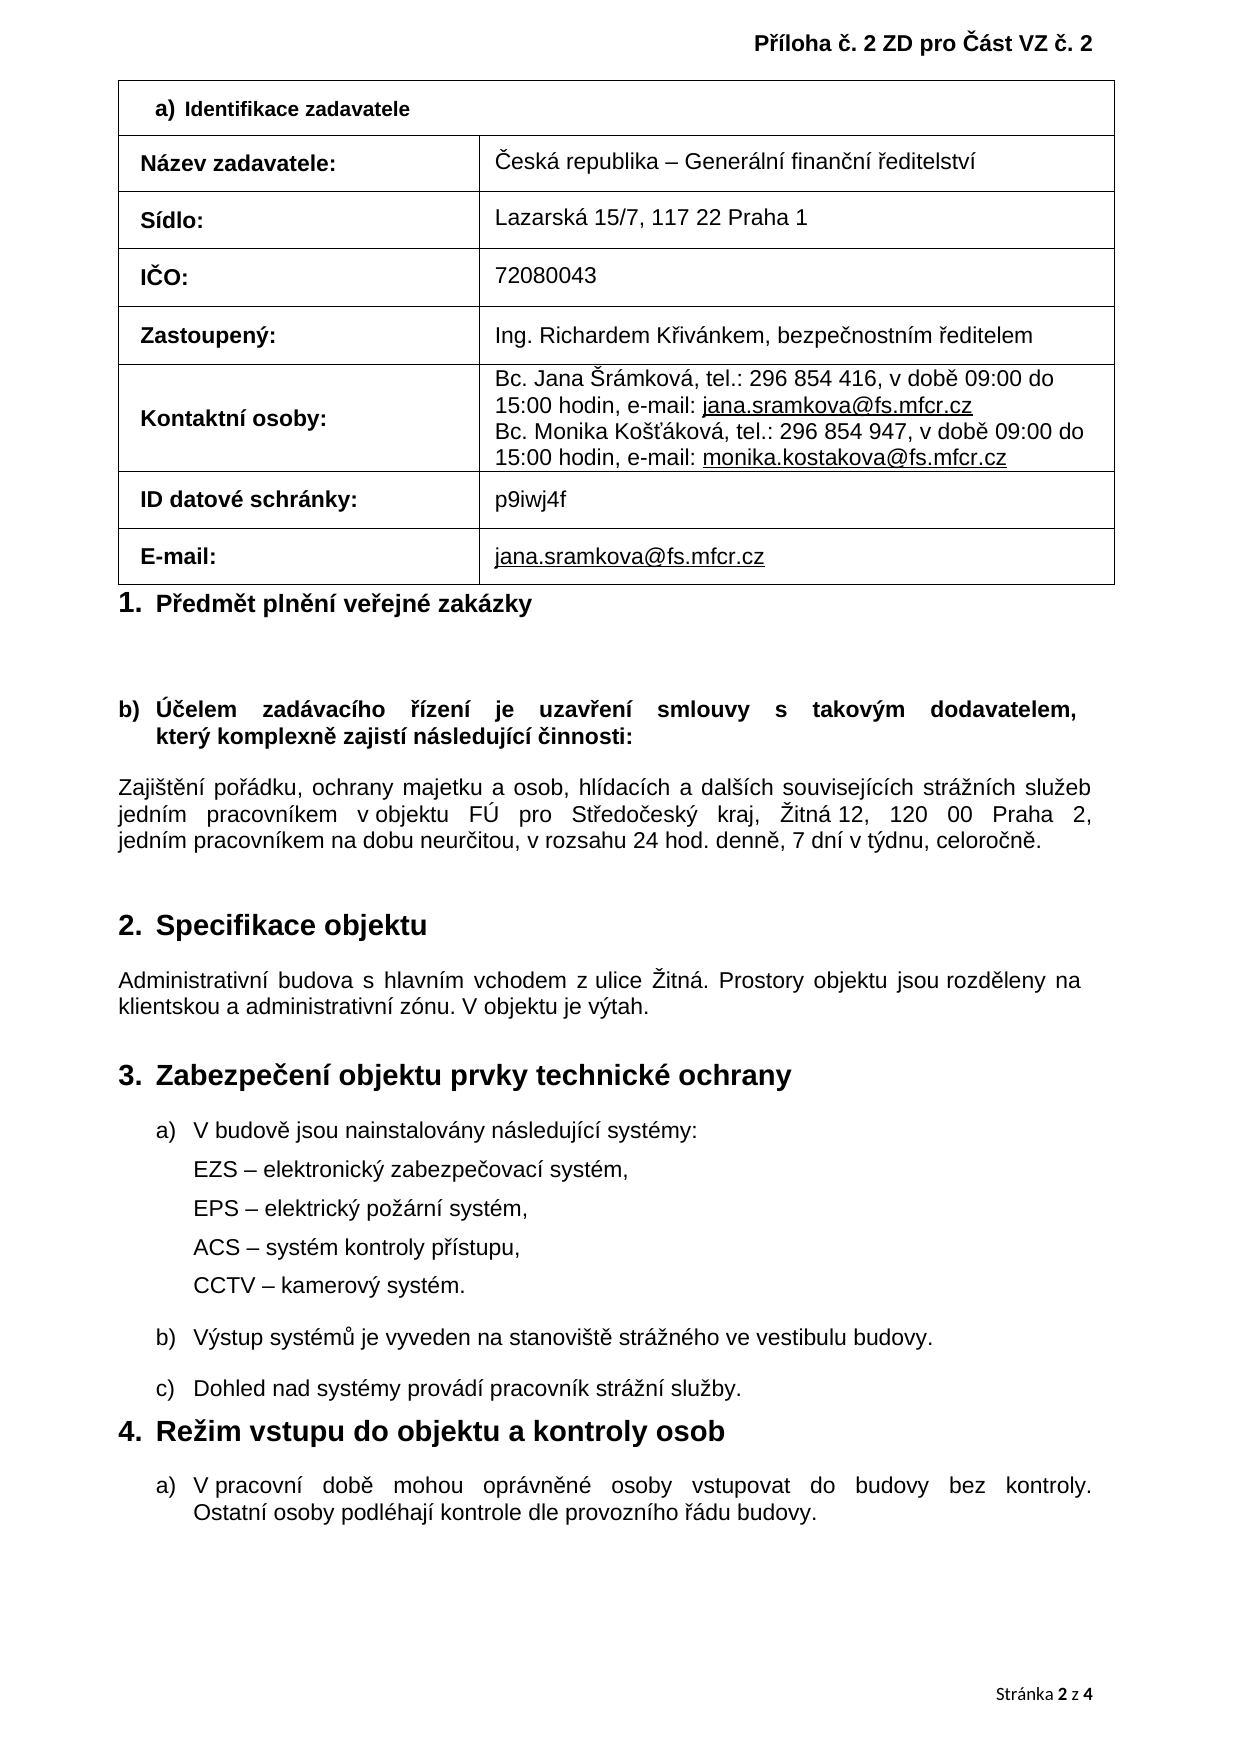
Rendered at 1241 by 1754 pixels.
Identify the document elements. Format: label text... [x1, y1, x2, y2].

table_cell p9iwj4f [480, 472, 1114, 527]
table_cell IČO: [119, 249, 479, 306]
list V budově jsou nainstalovány následující systémy: [156, 1117, 1092, 1143]
table_cell Ing. Richardem Křivánkem, bezpečnostním ředitelem [480, 307, 1114, 364]
list Výstup systémů je vyveden na stanoviště strážného ve vestibulu budovy. [156, 1324, 1092, 1350]
table_header [480, 81, 1114, 135]
list Režim vstupu do objektu a kontroly osob [118, 1414, 1078, 1447]
table_cell Kontaktní osoby: [119, 365, 479, 471]
table_cell ID datové schránky: [119, 472, 479, 527]
table_cell Sídlo: [119, 192, 479, 248]
table_cell 72080043 [480, 249, 1114, 306]
text EZS – elektronický zabezpečovací systém, [193, 1156, 1092, 1182]
text Administrativní budova s hlavním vchodem z ulice Žitná. Prostory objektu jsou rozděleny na klientskou a administrativní zónu. V objektu je výtah. [118, 967, 1081, 1019]
table_header Identifikace zadavatele [119, 81, 480, 135]
list Předmět plnění veřejné zakázky [118, 585, 1078, 619]
list Zabezpečení objektu prvky technické ochrany [118, 1058, 1078, 1092]
text ACS – systém kontroly přístupu, [193, 1233, 1092, 1260]
table_cell Zastoupený: [119, 307, 479, 364]
text CCTV – kamerový systém. [193, 1272, 1092, 1299]
table_cell E-mail: [119, 529, 479, 584]
list Dohled nad systémy provádí pracovník strážní služby. [156, 1375, 1092, 1401]
table_cell Česká republika – Generální finanční ředitelství [480, 136, 1114, 191]
table_cell Bc. Jana Šrámková, tel.: 296 854 416, v době 09:00 do 15:00 hodin, e-mail: jana.sramkova@fs.mfcr.cz Bc. Monika Košťáková, tel.: 296 854 947, v době 09:00 do 15:00 hodin, e-mail: monika.kostakova@fs.mfcr.cz [480, 365, 1114, 471]
table_cell Lazarská 15/7, 117 22 Praha 1 [480, 192, 1114, 248]
text Zajištění pořádku, ochrany majetku a osob, hlídacích a dalších souvisejících strážních služeb jedním pracovníkem v objektu FÚ pro Středočeský kraj, Žitná 12, 120 00 Praha 2, jedním pracovníkem na dobu neurčitou, v rozsahu 24 hod. denně, 7 dní v týdnu, celoročně. [118, 774, 1092, 853]
table_cell Název zadavatele: [119, 136, 479, 191]
table_cell jana.sramkova@fs.mfcr.cz [480, 529, 1114, 584]
list Účelem zadávacího řízení je uzavření smlouvy s takovým dodavatelem, který komplexně zajistí následující činnosti: [118, 696, 1078, 749]
text EPS – elektrický požární systém, [193, 1195, 1092, 1221]
list V pracovní době mohou oprávněné osoby vstupovat do budovy bez kontroly. Ostatní osoby podléhají kontrole dle provozního řádu budovy. [156, 1472, 1092, 1525]
list Specifikace objektu [118, 908, 1078, 942]
